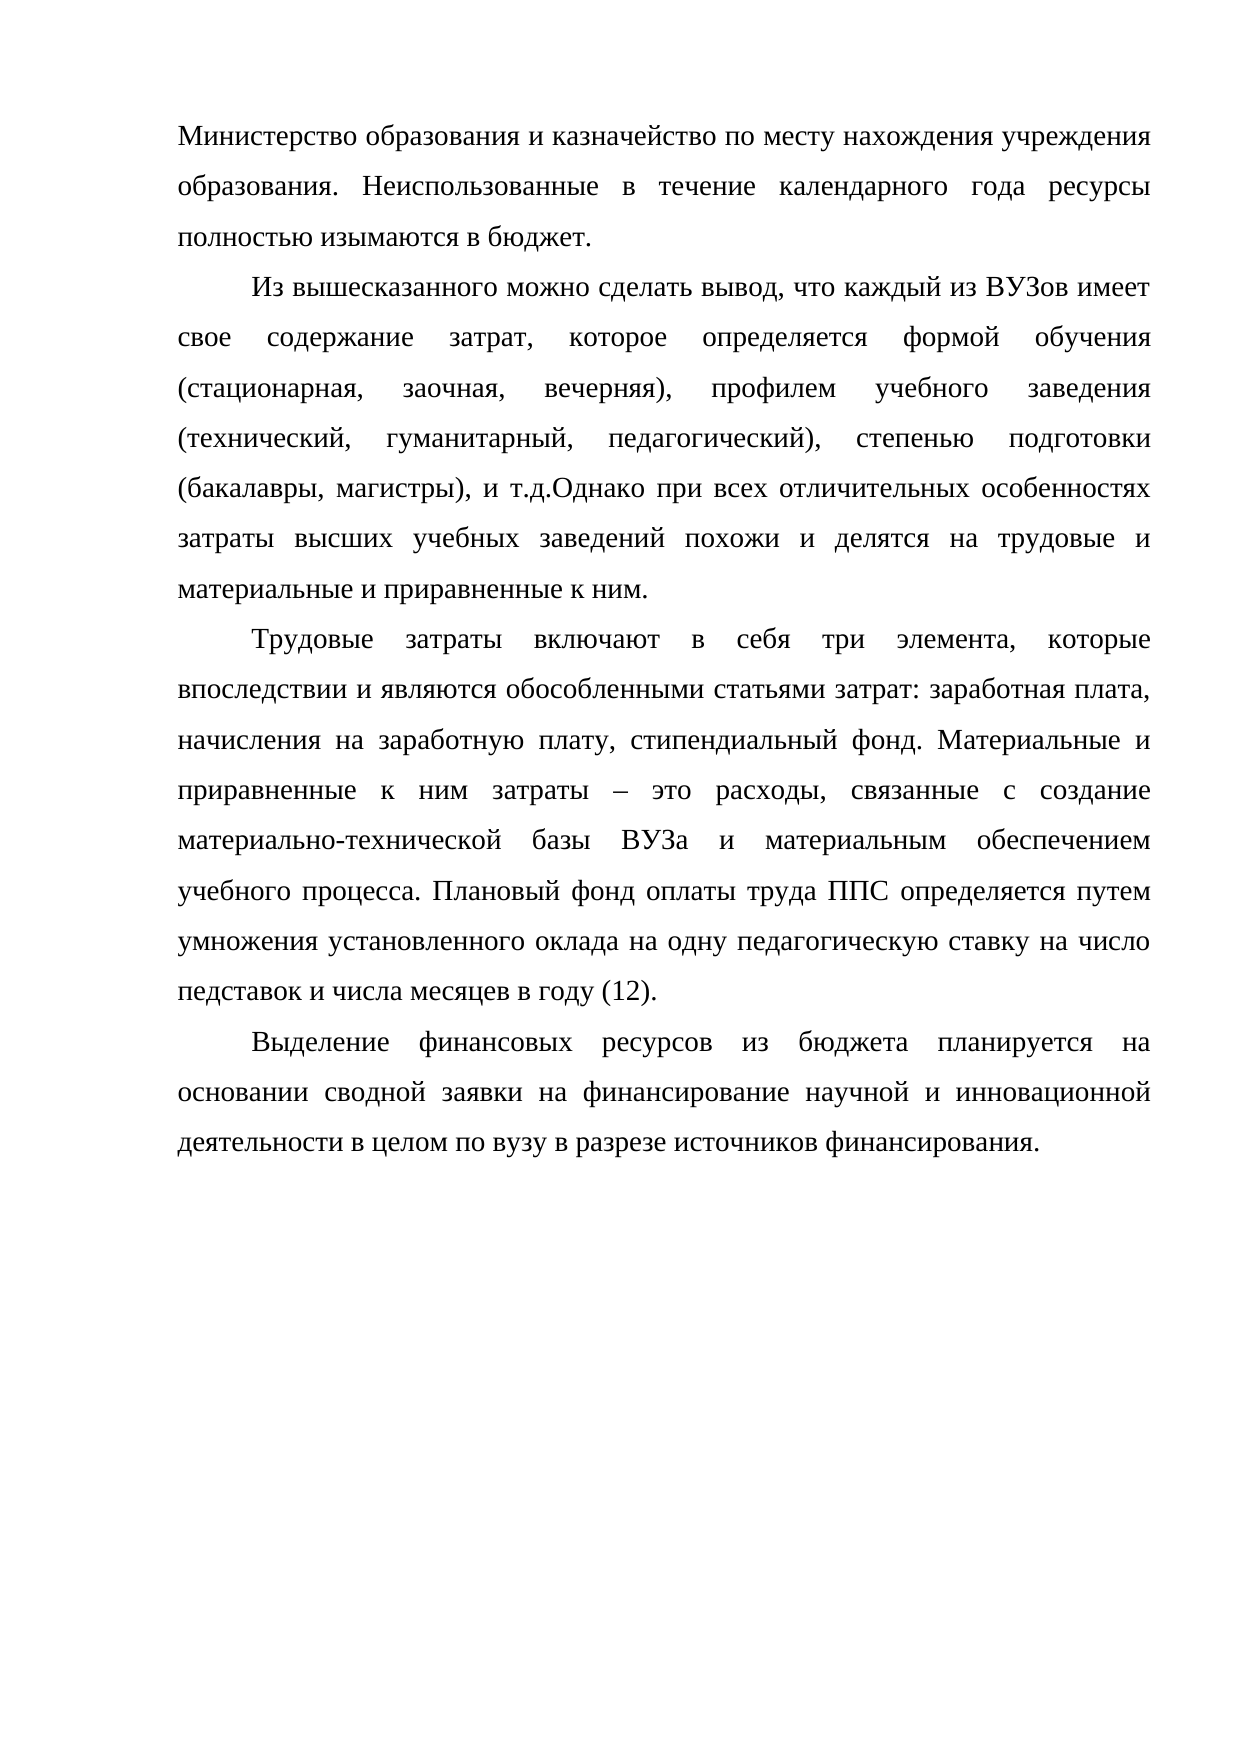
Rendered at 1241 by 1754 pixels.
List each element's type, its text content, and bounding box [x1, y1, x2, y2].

text Трудовые затраты включают в себя три элемента, которые впоследствии и являются обособленными статьями затрат: заработная плата, начисления на заработную плату, стипендиальный фонд. Материальные и приравненные к ним затраты – это расходы, связанные с создание материально-технической базы ВУЗа и материальным обеспечением учебного процесса. Плановый фонд оплаты труда ППС определяется путем умножения установленного оклада на одну педагогическую ставку на число педставок и числа месяцев в году (12). [177, 621, 1152, 1007]
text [177, 118, 1152, 252]
text Из вышесказанного можно сделать вывод, что каждый из ВУЗов имеет свое содержание затрат, которое определяется формой обучения (стационарная, заочная, вечерняя), профилем учебного заведения (технический, гуманитарный, педагогический), степенью подготовки (бакалавры, магистры), и т.д.Однако при всех отличительных особенностях затраты высших учебных заведений похожи и делятся на трудовые и материальные и приравненные к ним. [177, 269, 1152, 604]
text Выделение финансовых ресурсов из бюджета планируется на основании сводной заявки на финансирование научной и инновационной деятельности в целом по вузу в разрезе источников финансирования. [177, 1024, 1152, 1158]
